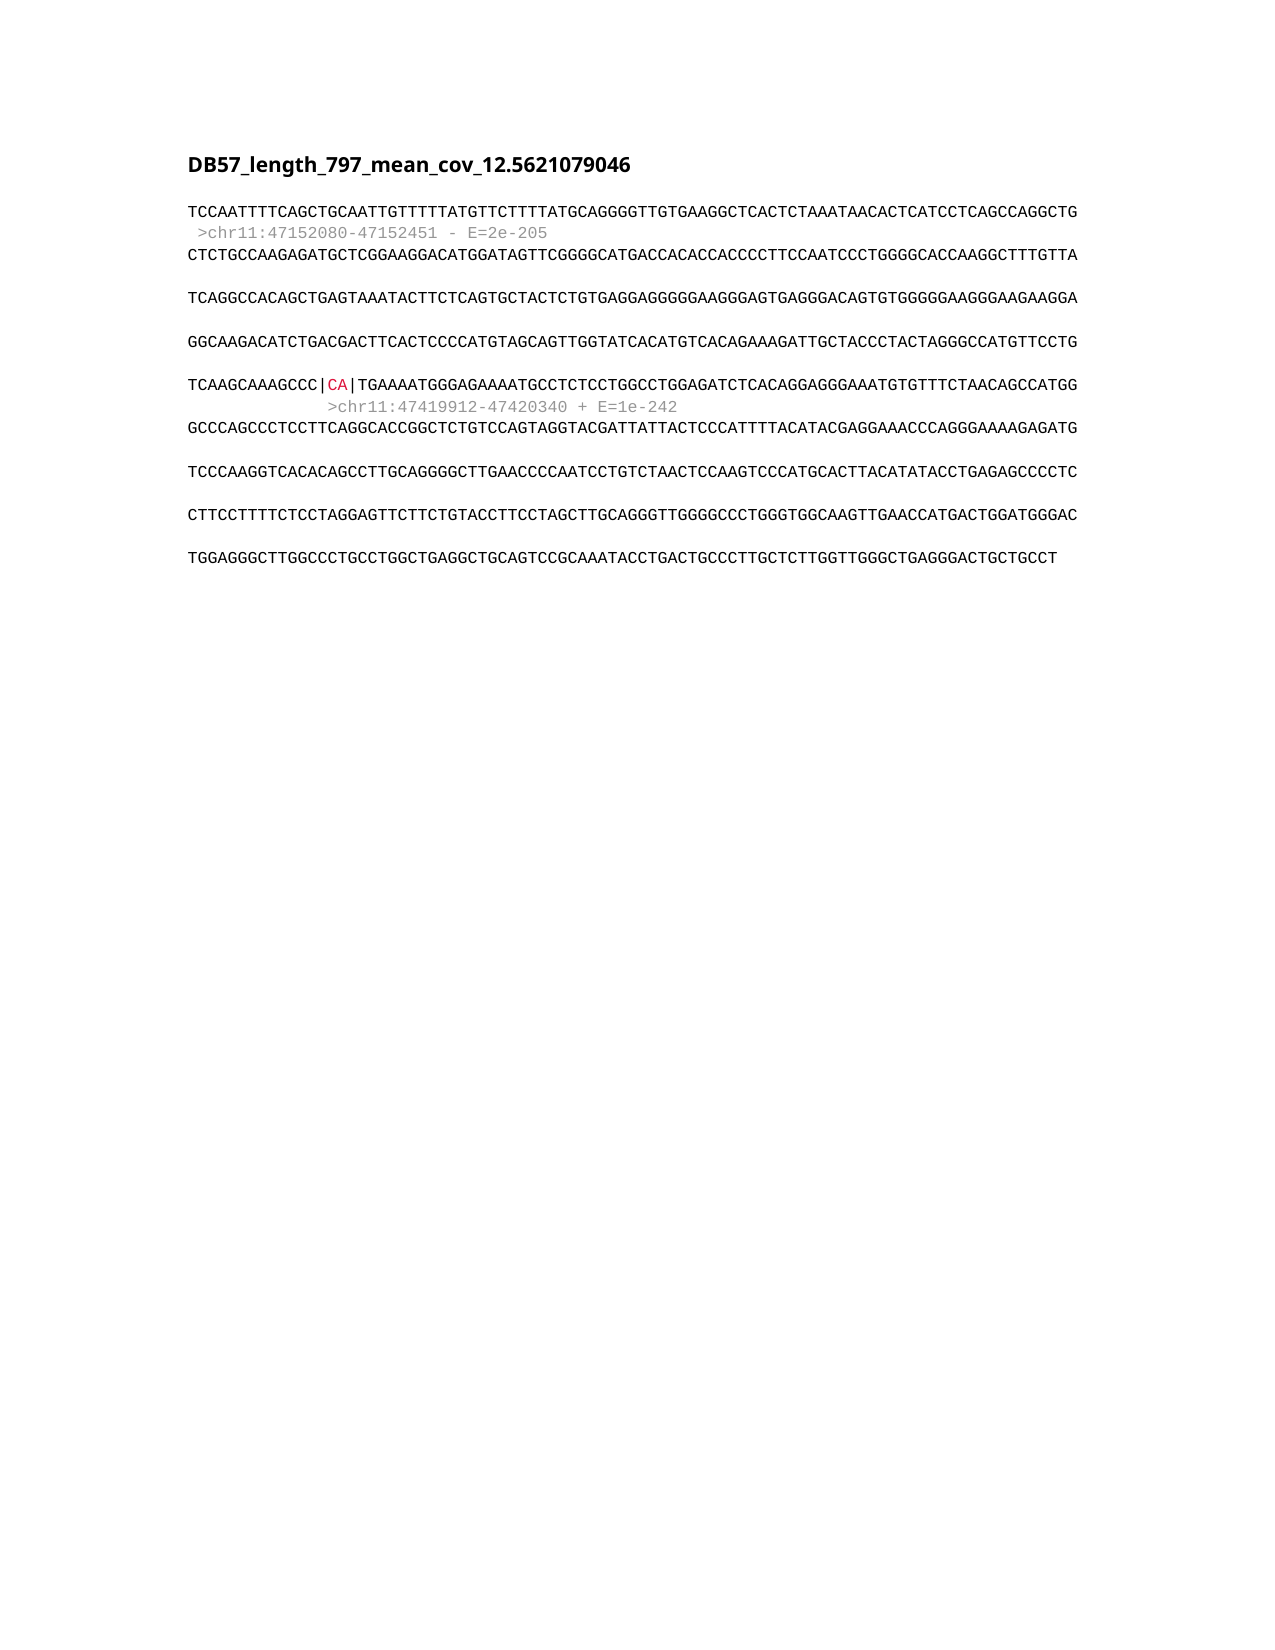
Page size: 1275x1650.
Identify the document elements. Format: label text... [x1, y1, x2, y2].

text DB57_length_797_mean_cov_12.5621079046 [187, 150, 1087, 178]
text TCCAATTTTCAGCTGCAATTGTTTTTATGTTCTTTTATGCAGGGGTTGTGAAGGCTCACTCTAAATAACACTCATCCTCAGCCAGGCTG >chr11:47152080-47152451 - E=2e-205 CTCTGCCAAGAGATGCTCGGAAGGACATGGATAGTTCGGGGCATGACCACACCACCCCTTCCAATCCCTGGGGCACCAAGGCTTTGTTA TCAGGCCACAGCTGAGTAAATACTTCTCAGTGCTACTCTGTGAGGAGGGGGAAGGGAGTGAGGGACAGTGTGGGGGAAGGGAAGAAGGA GGCAAGACATCTGACGACTTCACTCCCCATGTAGCAGTTGGTATCACATGTCACAGAAAGATTGCTACCCTACTAGGGCCATGTTCCTG TCAAGCAAAGCCC|CA|TGAAAATGGGAGAAAATGCCTCTCCTGGCCTGGAGATCTCACAGGAGGGAAATGTGTTTCTAACAGCCATGG >chr11:47419912-47420340 + E=1e-242 GCCCAGCCCTCCTTCAGGCACCGGCTCTGTCCAGTAGGTACGATTATTACTCCCATTTTACATACGAGGAAACCCAGGGAAAAGAGATG TCCCAAGGTCACACAGCCTTGCAGGGGCTTGAACCCCAATCCTGTCTAACTCCAAGTCCCATGCACTTACATATACCTGAGAGCCCCTC CTTCCTTTTCTCCTAGGAGTTCTTCTGTACCTTCCTAGCTTGCAGGGTTGGGGCCCTGGGTGGCAAGTTGAACCATGACTGGATGGGAC TGGAGGGCTTGGCCCTGCCTGGCTGAGGCTGCAGTCCGCAAATACCTGACTGCCCTTGCTCTTGGTTGGGCTGAGGGACTGCTGCCT [187, 203, 1087, 569]
